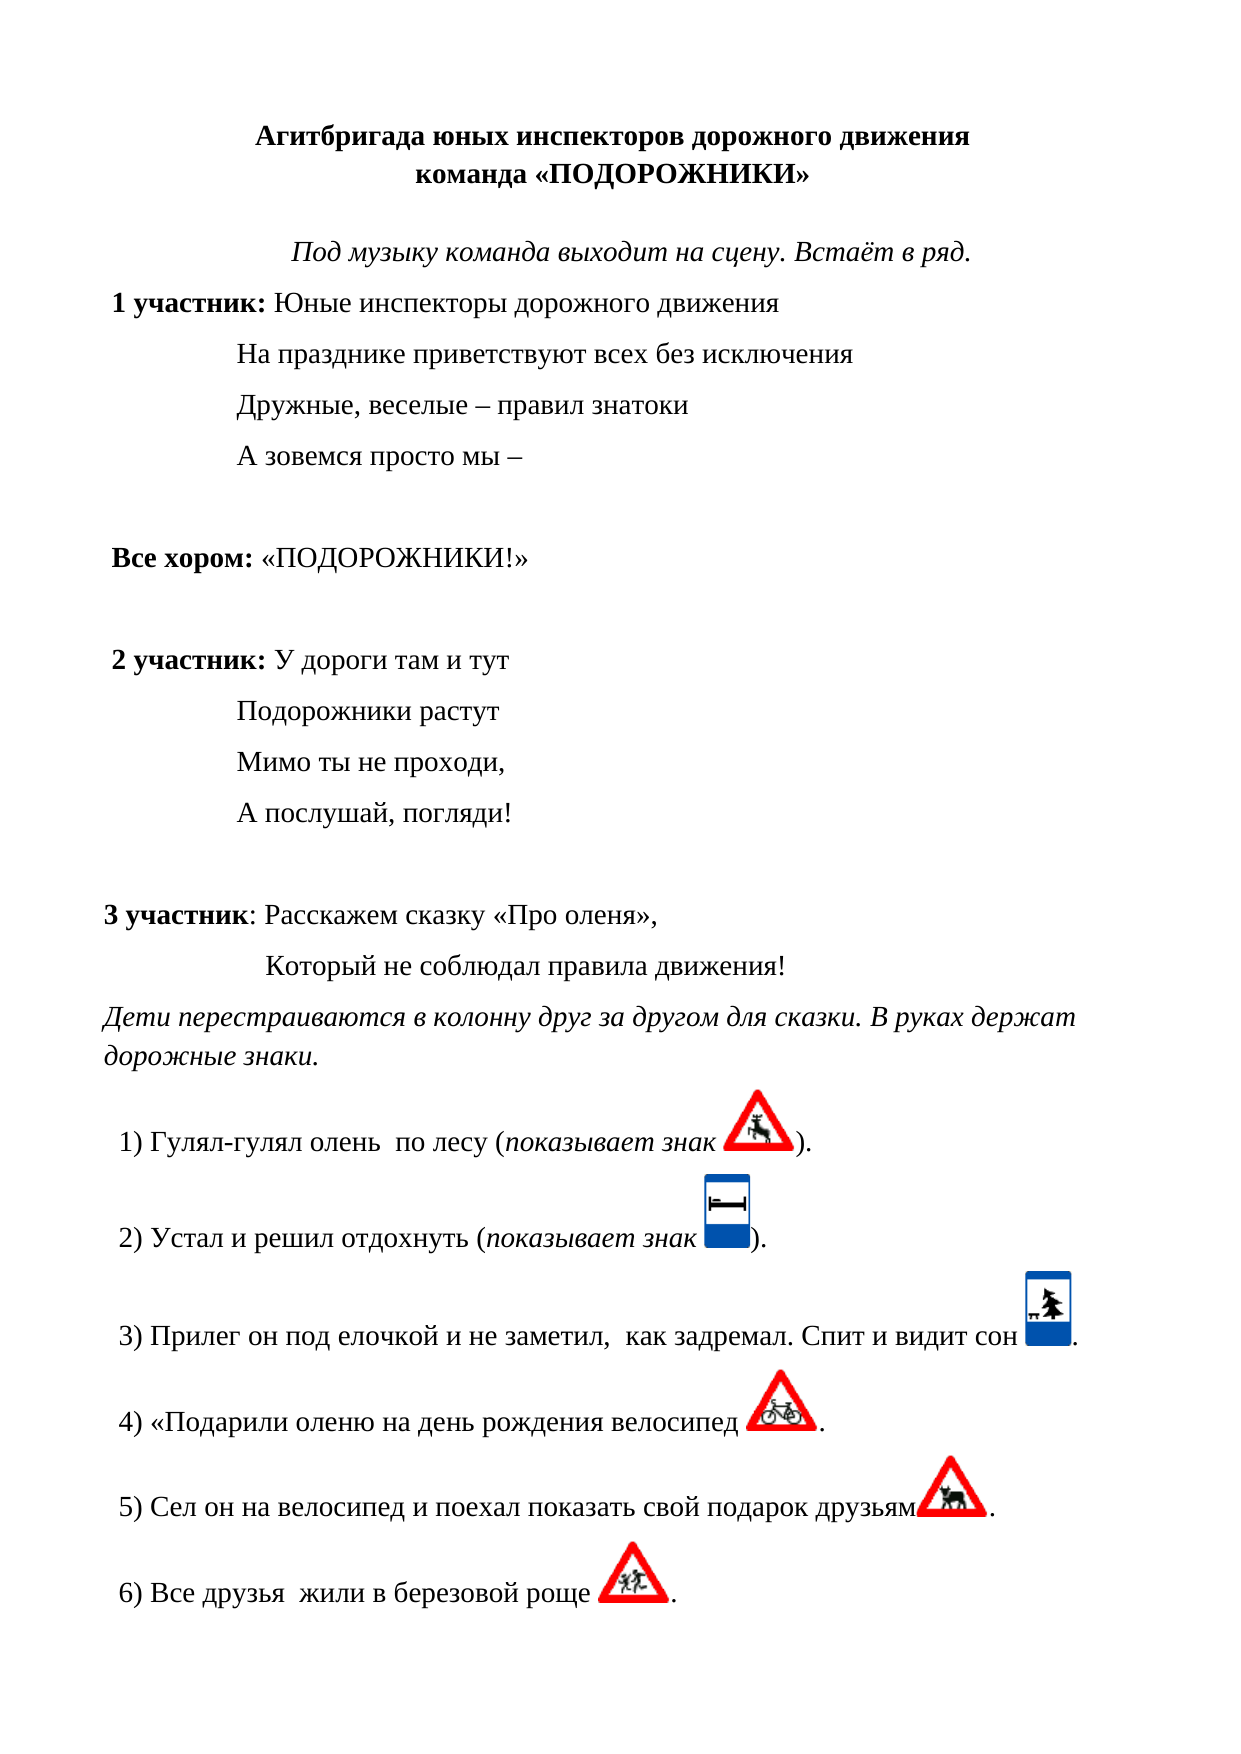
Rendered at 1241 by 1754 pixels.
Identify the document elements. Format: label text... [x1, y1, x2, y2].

text 5) Сел он на велосипед и поехал показать свой подарок друзьям. [118, 1455, 1152, 1523]
picture [916, 1454, 989, 1517]
text 4) «Подарили оленю на день рождения велосипед . [118, 1369, 1152, 1437]
text На празднике приветствуют всех без исключения [111, 336, 1152, 369]
picture [598, 1540, 671, 1603]
text Все хором: «ПОДОРОЖНИКИ!» [111, 540, 1152, 573]
text 1 участник: Юные инспекторы дорожного движения [111, 285, 1152, 318]
text 3) Прилег он под елочкой и не заметил, как задремал. Спит и видит сон . [118, 1272, 1152, 1351]
picture [746, 1368, 819, 1431]
picture [704, 1174, 751, 1248]
text 2 участник: У дороги там и тут [111, 642, 1152, 676]
text Под музыку команда выходит на сцену. Встаёт в ряд. [111, 234, 1152, 267]
picture [723, 1088, 796, 1151]
text Подорожники растут [118, 693, 1152, 727]
text Дети перестраиваются в колонну друг за другом для сказки. В руках держат дорожные знаки. [103, 999, 1152, 1071]
text 6) Все друзья жили в березовой роще . [118, 1540, 1152, 1609]
text 3 участник: Расскажем сказку «Про оленя», [74, 897, 1152, 931]
text А послушай, погляди! [103, 795, 1152, 829]
text 2) Устал и решил отдохнуть (показывает знак ). [118, 1175, 1152, 1254]
text команда «ПОДОРОЖНИКИ» [74, 157, 1152, 190]
text А зовемся просто мы – [111, 438, 1152, 471]
text Дружные, веселые – правил знатоки [111, 387, 1152, 420]
text 1) Гулял-гулял олень по лесу (показывает знак ). [118, 1089, 1152, 1157]
text Агитбригада юных инспекторов дорожного движения [74, 118, 1152, 152]
picture [1025, 1271, 1072, 1346]
text Мимо ты не проходи, [103, 744, 1152, 778]
text Который не соблюдал правила движения! [163, 948, 1152, 982]
